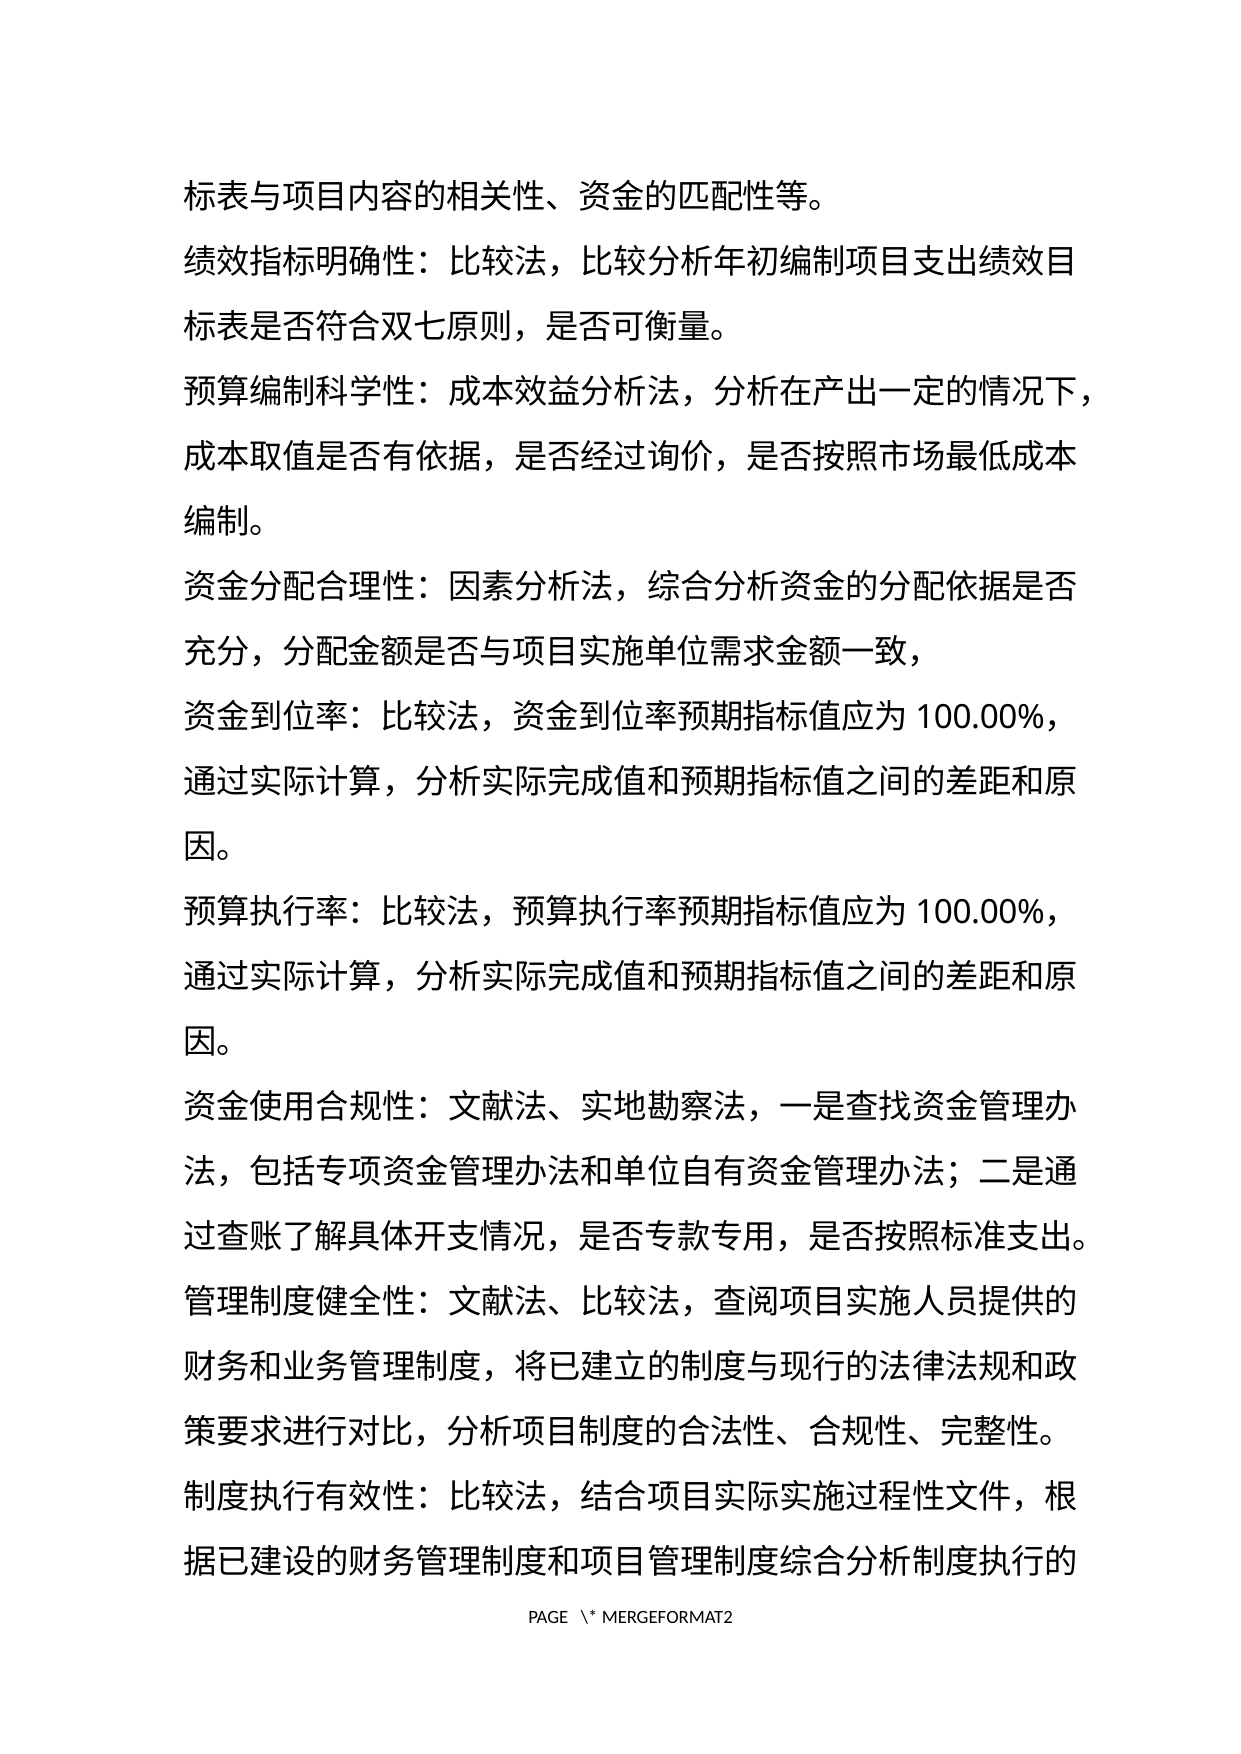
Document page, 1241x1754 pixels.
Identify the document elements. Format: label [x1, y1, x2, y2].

text [183, 162, 1078, 1592]
